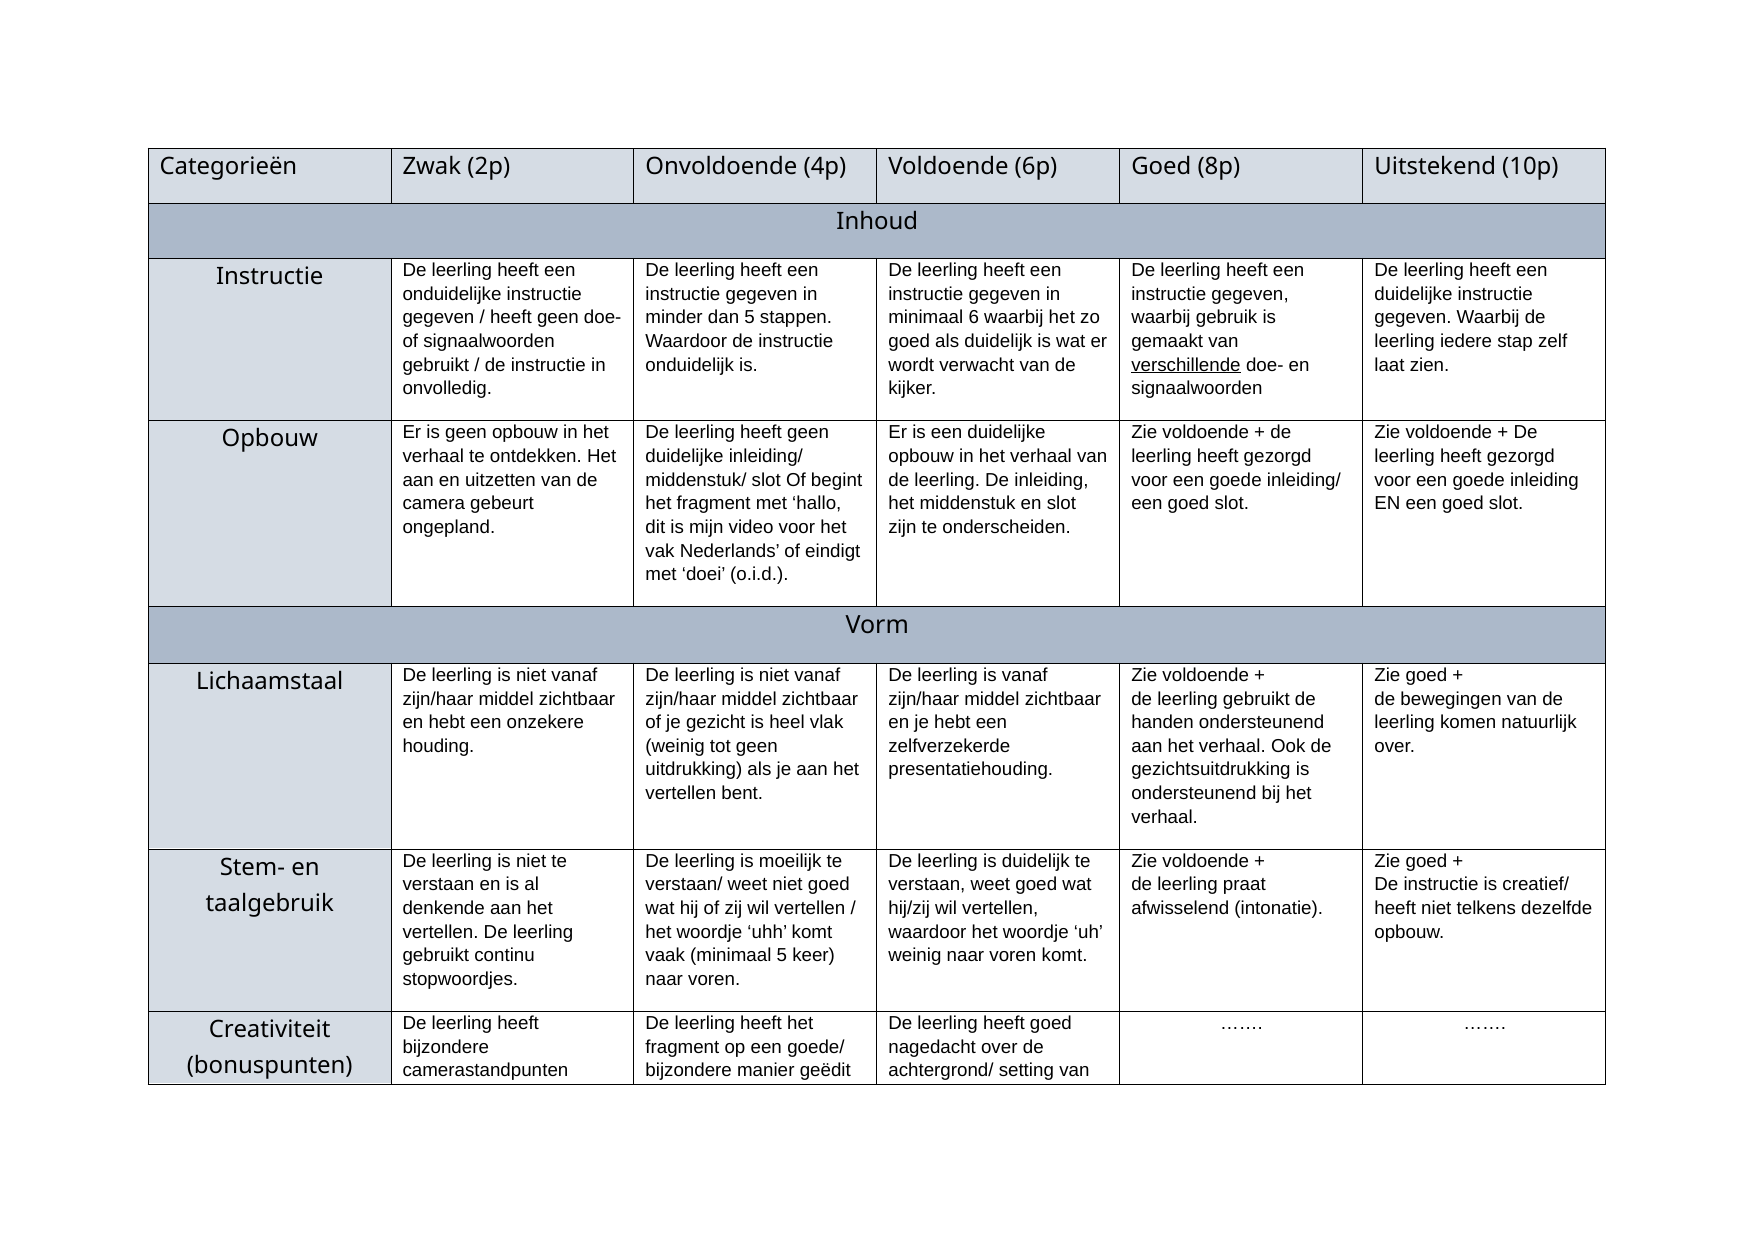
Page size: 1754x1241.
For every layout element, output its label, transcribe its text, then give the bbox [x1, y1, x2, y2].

table_header Categorieën [149, 149, 391, 203]
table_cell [877, 1012, 1119, 1083]
table_header Goed (8p) [1120, 149, 1362, 203]
table_cell Zie voldoende + de leerling heeft gezorgd voor een goede inleiding/ een goed slot. [1120, 421, 1362, 606]
table_cell De leerling heeft een duidelijke instructie gegeven. Waarbij de leerling iedere stap zelf laat zien. [1363, 259, 1605, 420]
table_cell De leerling is niet vanaf zijn/haar middel zichtbaar of je gezicht is heel vlak (weinig tot geen uitdrukking) als je aan het vertellen bent. [634, 664, 876, 848]
table_header Voldoende (6p) [877, 149, 1119, 203]
table_cell De leerling heeft geen duidelijke inleiding/ middenstuk/ slot Of begint het fragment met ‘hallo, dit is mijn video voor het vak Nederlands’ of eindigt met ‘doei’ (o.i.d.). [634, 421, 876, 606]
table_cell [634, 1012, 876, 1083]
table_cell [392, 1012, 633, 1083]
table_cell Lichaamstaal [149, 664, 391, 848]
table_cell Zie voldoende + de leerling gebruikt de handen ondersteunend aan het verhaal. Ook de gezichtsuitdrukking is ondersteunend bij het verhaal. [1120, 664, 1362, 848]
table_cell Stem- en taalgebruik [149, 850, 391, 1011]
table_cell Er is een duidelijke opbouw in het verhaal van de leerling. De inleiding, het middenstuk en slot zijn te onderscheiden. [877, 421, 1119, 606]
table_cell De leerling is moeilijk te verstaan/ weet niet goed wat hij of zij wil vertellen / het woordje ‘uhh’ komt vaak (minimaal 5 keer) naar voren. [634, 850, 876, 1011]
table_cell Inhoud [149, 204, 1605, 258]
table_cell De leerling is duidelijk te verstaan, weet goed wat hij/zij wil vertellen, waardoor het woordje ‘uh’ weinig naar voren komt. [877, 850, 1119, 1011]
table_cell ……. 1P [1120, 1012, 1362, 1083]
table_cell De leerling is vanaf zijn/haar middel zichtbaar en je hebt een zelfverzekerde presentatiehouding. [877, 664, 1119, 848]
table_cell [149, 1012, 391, 1083]
table_cell De leerling heeft een instructie gegeven, waarbij gebruik is gemaakt van verschillende doe- en signaalwoorden [1120, 259, 1362, 420]
table_cell De leerling heeft een onduidelijke instructie gegeven / heeft geen doe- of signaalwoorden gebruikt / de instructie in onvolledig. [392, 259, 633, 420]
table_cell Zie goed + de bewegingen van de leerling komen natuurlijk over. [1363, 664, 1605, 848]
table_cell Opbouw [149, 421, 391, 606]
table_cell Zie voldoende + de leerling praat afwisselend (intonatie). [1120, 850, 1362, 1011]
table_cell Vorm [149, 607, 1605, 663]
table_cell De leerling is niet te verstaan en is al denkende aan het vertellen. De leerling gebruikt continu stopwoordjes. [392, 850, 633, 1011]
table_header Uitstekend (10p) [1363, 149, 1605, 203]
table_header Onvoldoende (4p) [634, 149, 876, 203]
table_cell Er is geen opbouw in het verhaal te ontdekken. Het aan en uitzetten van de camera gebeurt ongepland. [392, 421, 633, 606]
table_cell Zie goed + De instructie is creatief/ heeft niet telkens dezelfde opbouw. [1363, 850, 1605, 1011]
table_cell De leerling heeft een instructie gegeven in minder dan 5 stappen. Waardoor de instructie onduidelijk is. [634, 259, 876, 420]
table_cell Zie voldoende + De leerling heeft gezorgd voor een goede inleiding EN een goed slot. [1363, 421, 1605, 606]
table_cell ……. 1P [1363, 1012, 1605, 1083]
table_cell Instructie [149, 259, 391, 420]
table_cell De leerling heeft een instructie gegeven in minimaal 6 waarbij het zo goed als duidelijk is wat er wordt verwacht van de kijker. [877, 259, 1119, 420]
table_header Zwak (2p) [392, 149, 633, 203]
table_cell De leerling is niet vanaf zijn/haar middel zichtbaar en hebt een onzekere houding. [392, 664, 633, 848]
